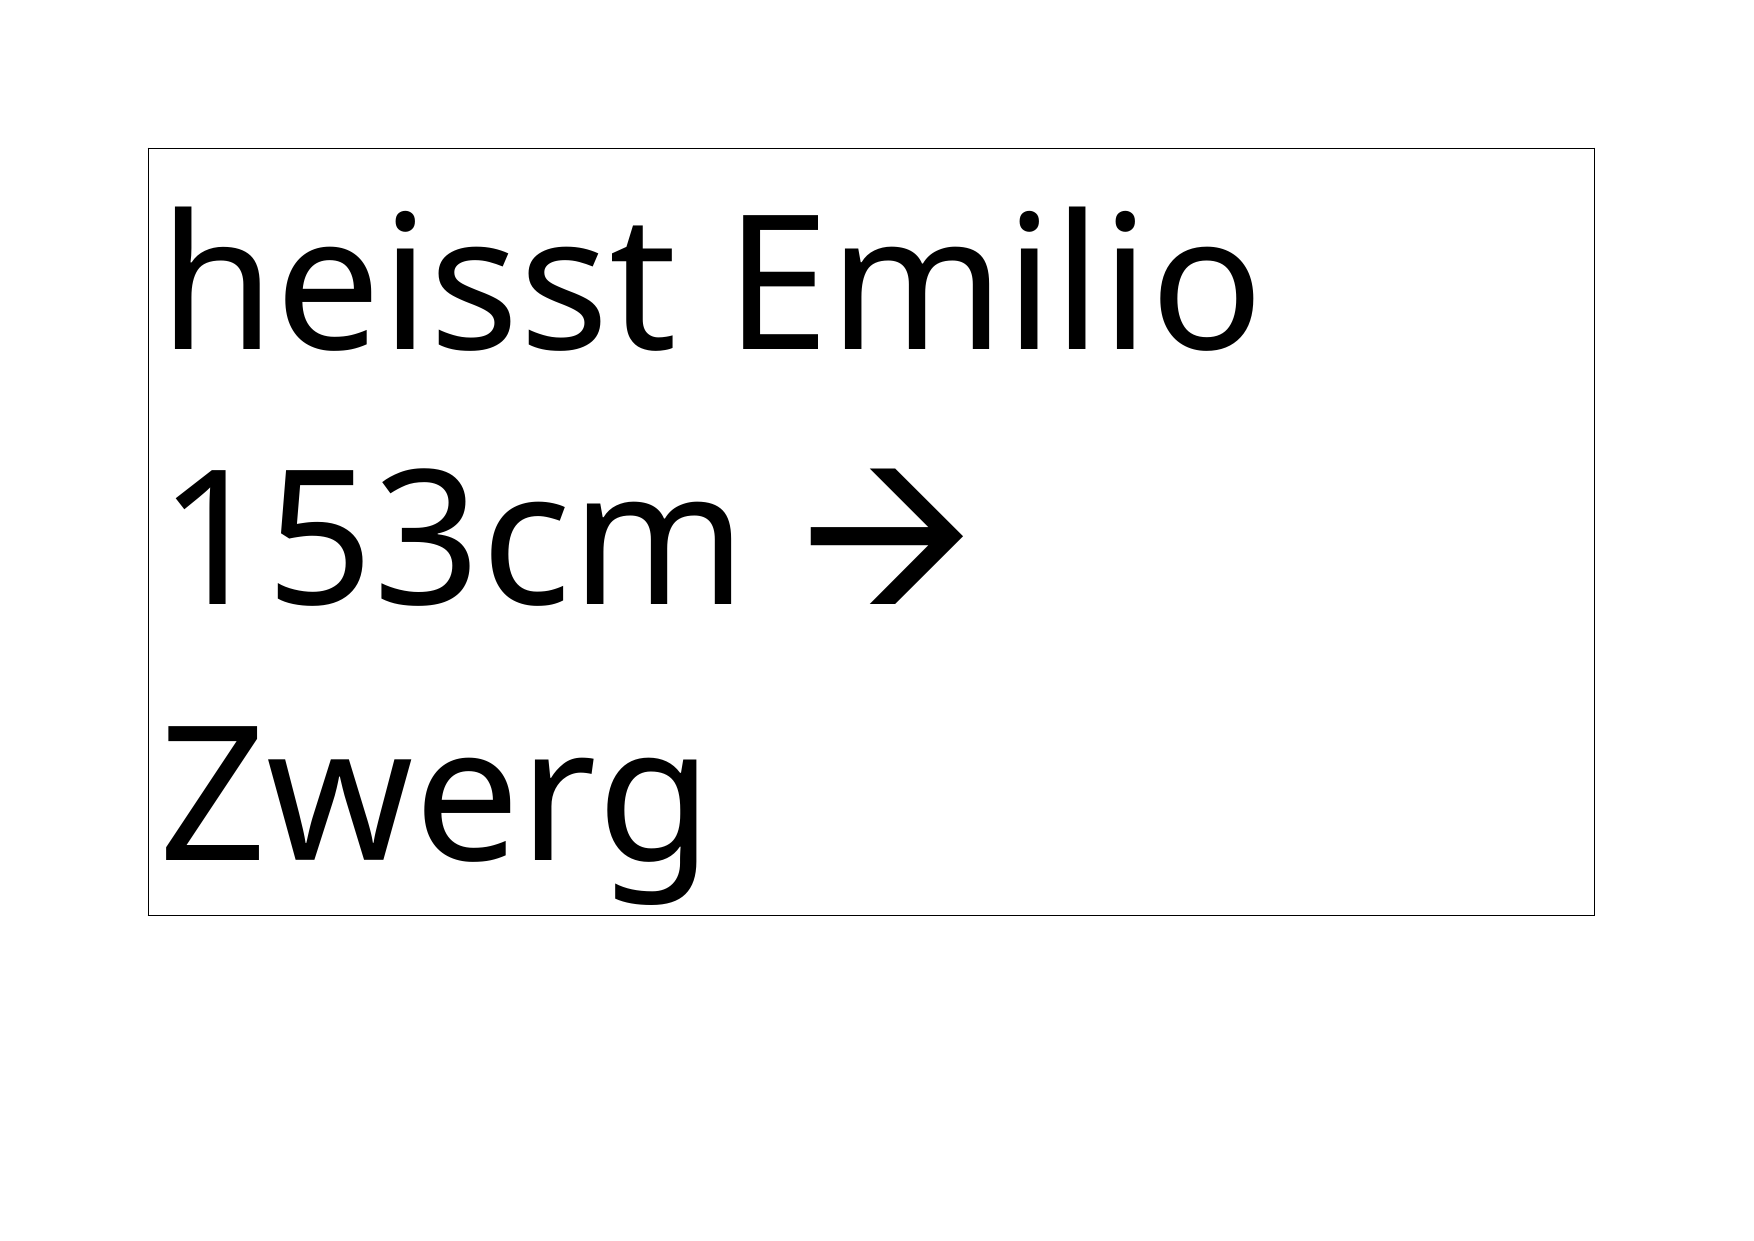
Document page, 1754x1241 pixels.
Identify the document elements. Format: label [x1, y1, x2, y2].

table_cell [149, 149, 1594, 915]
